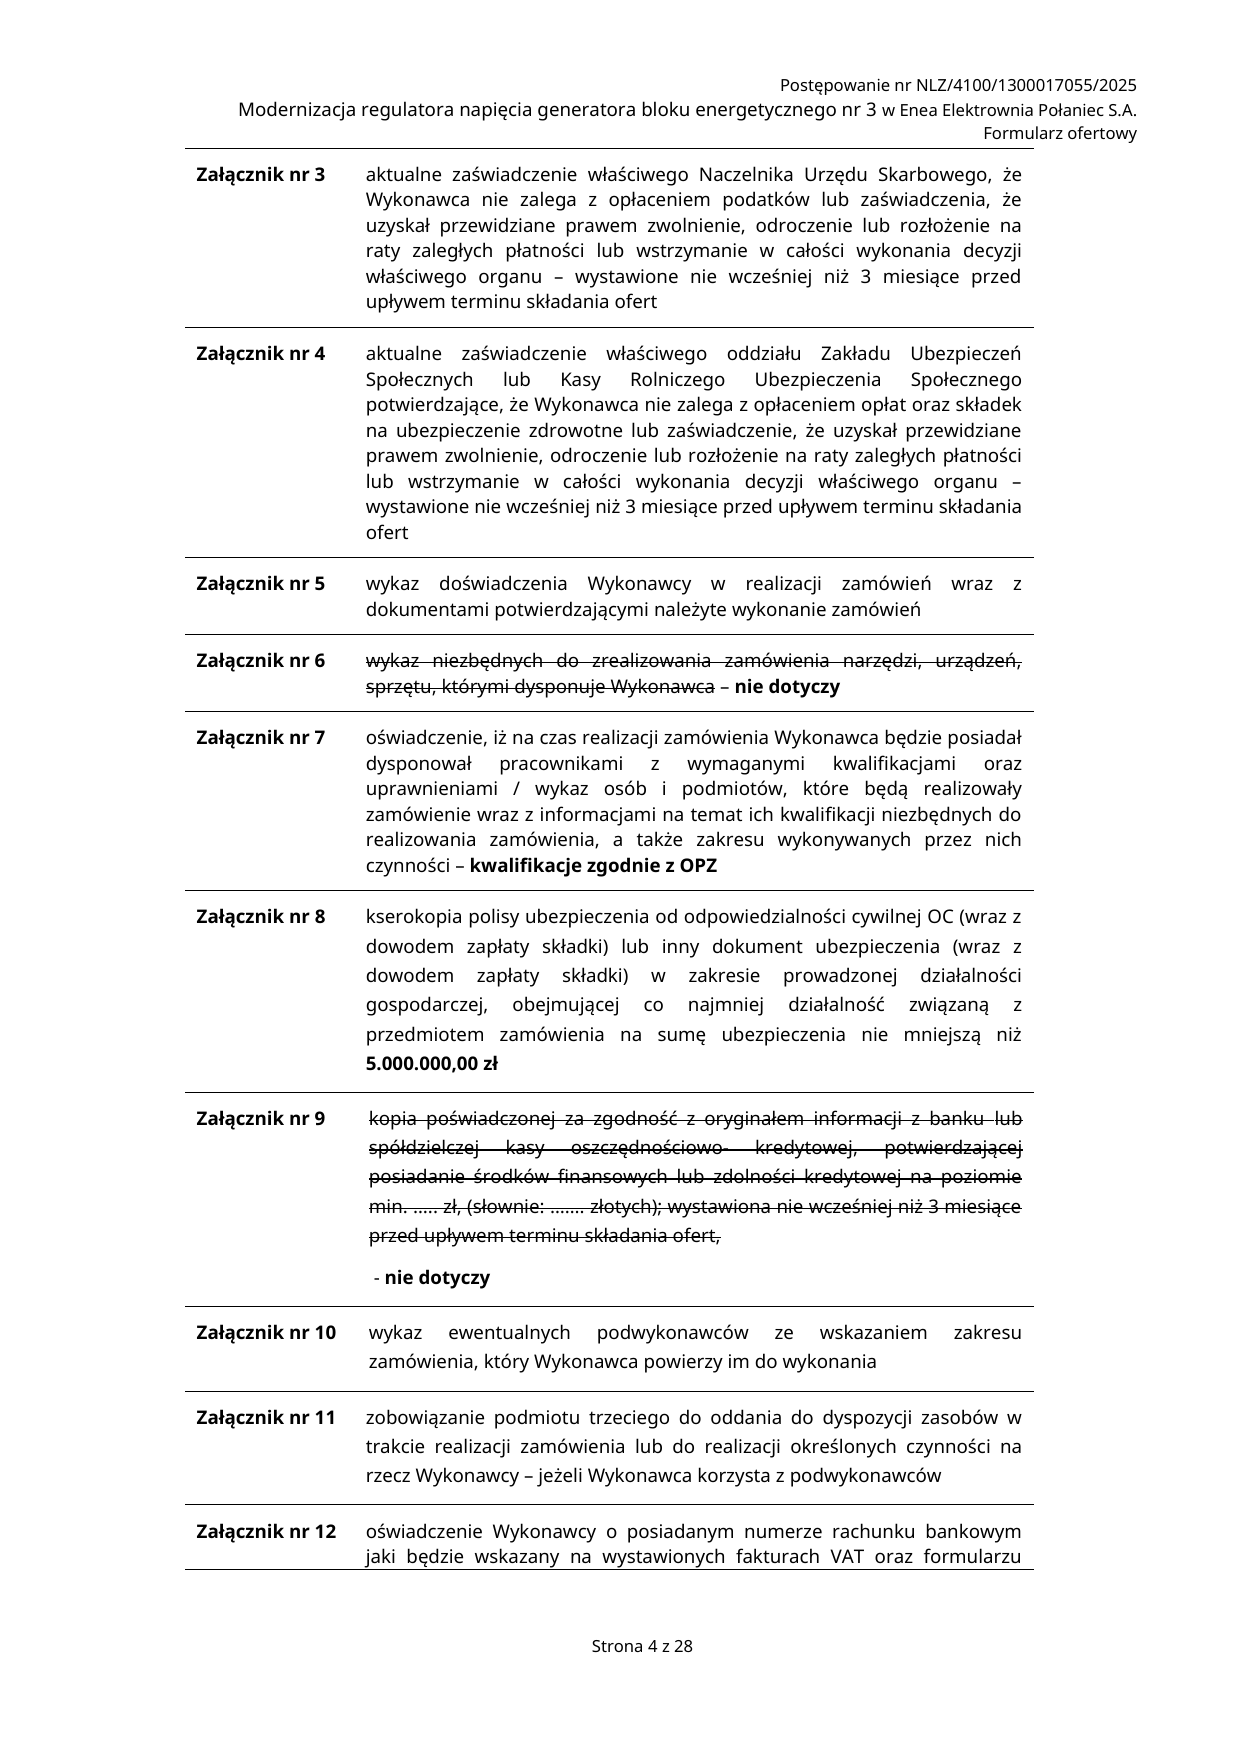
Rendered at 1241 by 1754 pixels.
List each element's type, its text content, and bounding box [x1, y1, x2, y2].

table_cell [354, 1505, 1033, 1569]
table_cell Załącznik nr 12 [185, 1505, 354, 1569]
table_cell Załącznik nr 11 [185, 1392, 354, 1504]
table_cell Załącznik nr 9 [185, 1093, 354, 1306]
table_cell Załącznik nr 8 [185, 891, 354, 1092]
table_cell zobowiązanie podmiotu trzeciego do oddania do dyspozycji zasobów w trakcie realizacji zamówienia lub do realizacji określonych czynności na rzecz Wykonawcy – jeżeli Wykonawca korzysta z podwykonawców [354, 1392, 1033, 1504]
table_cell Załącznik nr 7 [185, 712, 354, 890]
table_cell kserokopia polisy ubezpieczenia od odpowiedzialności cywilnej OC (wraz z dowodem zapłaty składki) lub inny dokument ubezpieczenia (wraz z dowodem zapłaty składki) w zakresie prowadzonej działalności gospodarczej, obejmującej co najmniej działalność związaną z przedmiotem zamówienia na sumę ubezpieczenia nie mniejszą niż 5.000.000,00 zł [354, 891, 1033, 1092]
table_cell wykaz ewentualnych podwykonawców ze wskazaniem zakresu zamówienia, który Wykonawca powierzy im do wykonania [354, 1307, 1033, 1391]
table_cell wykaz niezbędnych do zrealizowania zamówienia narzędzi, urządzeń, sprzętu, którymi dysponuje Wykonawca – nie dotyczy [354, 635, 1033, 711]
table_cell Załącznik nr 6 [185, 635, 354, 711]
table_cell Załącznik nr 4 [185, 328, 354, 557]
table_cell aktualne zaświadczenie właściwego oddziału Zakładu Ubezpieczeń Społecznych lub Kasy Rolniczego Ubezpieczenia Społecznego potwierdzające, że Wykonawca nie zalega z opłaceniem opłat oraz składek na ubezpieczenie zdrowotne lub zaświadczenie, że uzyskał przewidziane prawem zwolnienie, odroczenie lub rozłożenie na raty zaległych płatności lub wstrzymanie w całości wykonania decyzji właściwego organu – wystawione nie wcześniej niż 3 miesiące przed upływem terminu składania ofert [354, 328, 1033, 557]
table_cell kopia poświadczonej za zgodność z oryginałem informacji z banku lub spółdzielczej kasy oszczędnościowo- kredytowej, potwierdzającej posiadanie środków finansowych lub zdolności kredytowej na poziomie min. ….. zł, (słownie: ……. złotych); wystawiona nie wcześniej niż 3 miesiące przed upływem terminu składania ofert, - nie dotyczy [354, 1093, 1033, 1306]
table_cell Załącznik nr 5 [185, 558, 354, 634]
table_cell Załącznik nr 3 [185, 149, 354, 327]
table_cell oświadczenie, iż na czas realizacji zamówienia Wykonawca będzie posiadał dysponował pracownikami z wymaganymi kwalifikacjami oraz uprawnieniami / wykaz osób i podmiotów, które będą realizowały zamówienie wraz z informacjami na temat ich kwalifikacji niezbędnych do realizowania zamówienia, a także zakresu wykonywanych przez nich czynności – kwalifikacje zgodnie z OPZ [354, 712, 1033, 890]
table_cell aktualne zaświadczenie właściwego Naczelnika Urzędu Skarbowego, że Wykonawca nie zalega z opłaceniem podatków lub zaświadczenia, że uzyskał przewidziane prawem zwolnienie, odroczenie lub rozłożenie na raty zaległych płatności lub wstrzymanie w całości wykonania decyzji właściwego organu – wystawione nie wcześniej niż 3 miesiące przed upływem terminu składania ofert [354, 149, 1033, 327]
table_cell wykaz doświadczenia Wykonawcy w realizacji zamówień wraz z dokumentami potwierdzającymi należyte wykonanie zamówień [354, 558, 1033, 634]
table_cell Załącznik nr 10 [185, 1307, 354, 1391]
